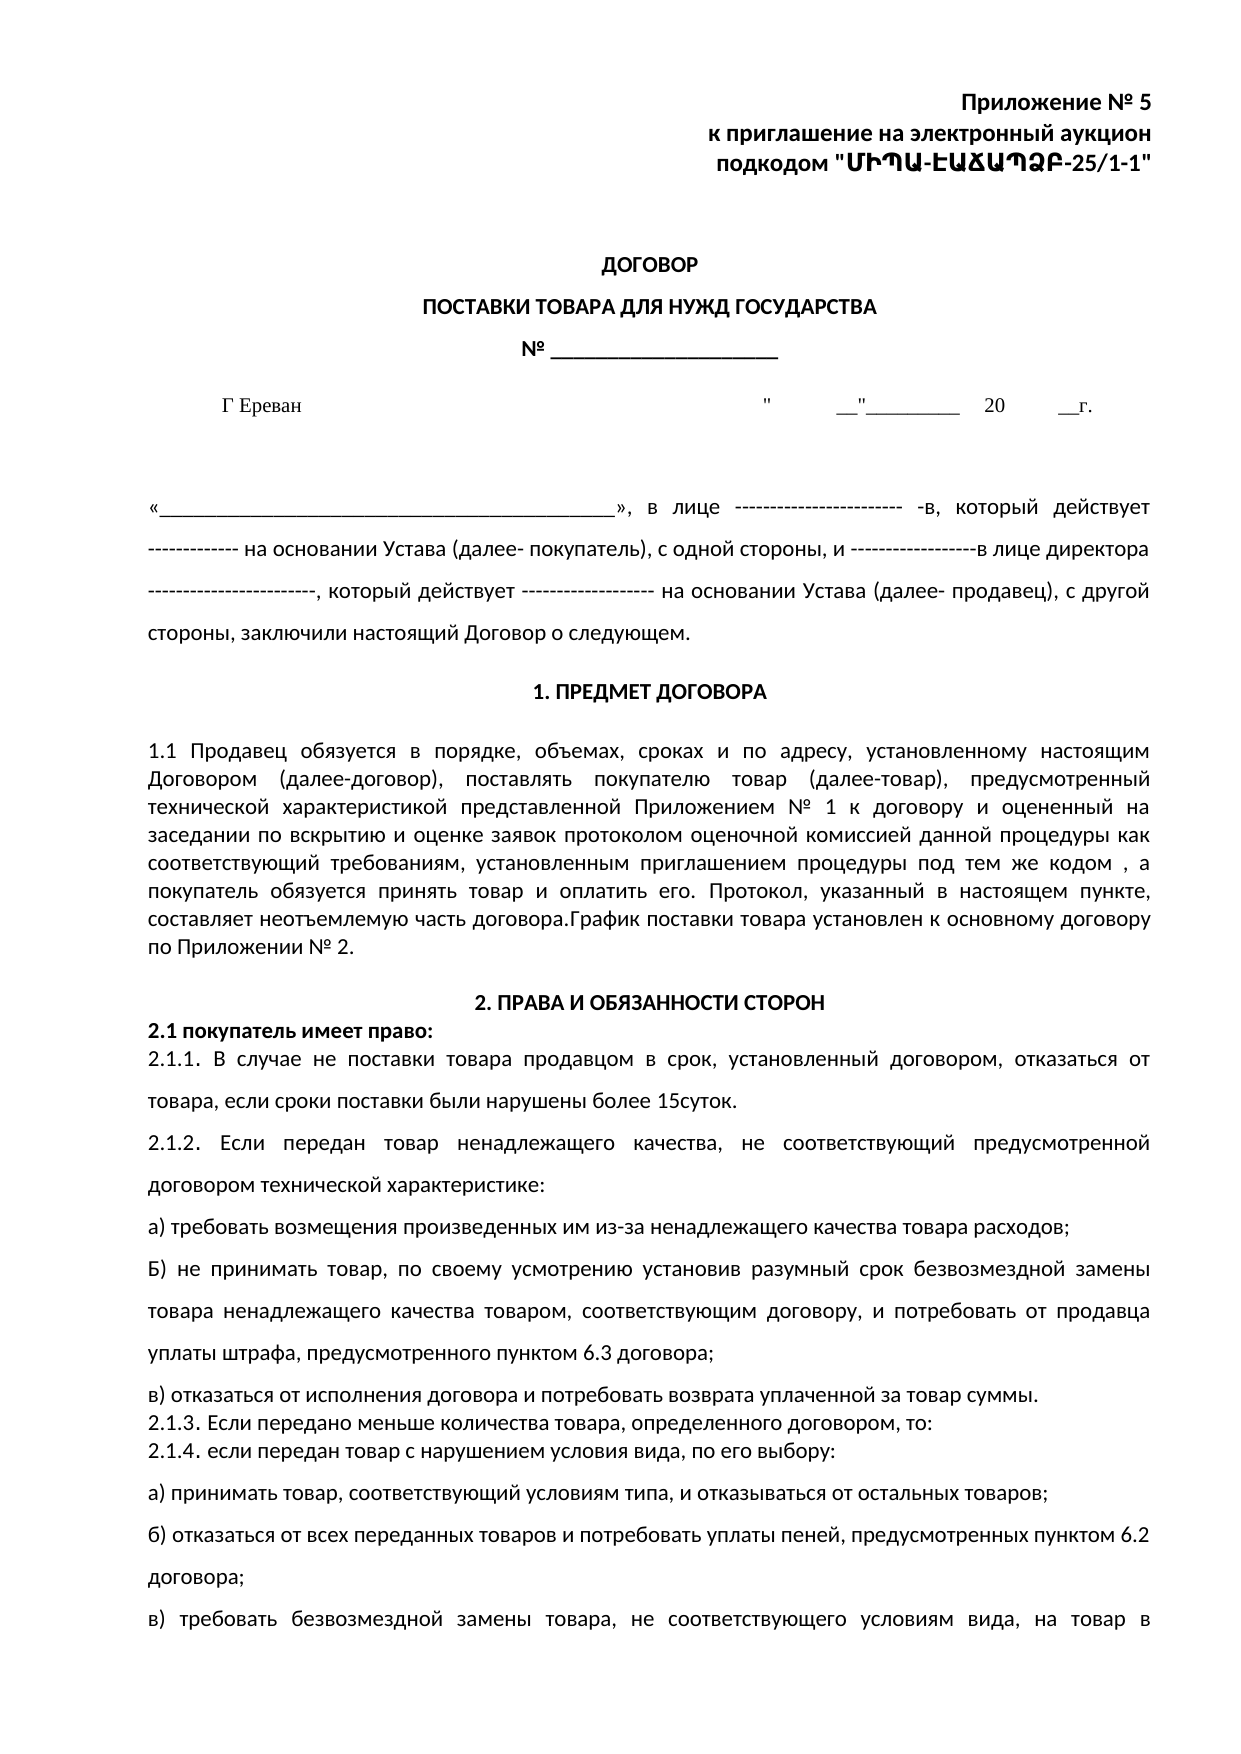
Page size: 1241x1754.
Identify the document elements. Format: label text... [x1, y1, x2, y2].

list 2. ПРАВА И ОБЯЗАННОСТИ СТОРОН [148, 988, 1152, 1016]
text 1.1 Продавец обязуется в порядке, объемах, сроках и по адресу, установленному настоящим Договором (далее-договор), поставлять покупателю товар (далее-товар), предусмотренный технической характеристикой представленной Приложением № 1 к договору и оцененный на заседании по вскрытию и оценке заявок протоколом оценочной комиссией данной процедуры как соответствующий требованиям, установленным приглашением процедуры под тем же кодом , а покупатель обязуется принять товар и оплатить его. Протокол, указанный в настоящем пункте, составляет неотъемлемую часть договора.График поставки товара установлен к основному договору по Приложении № 2. [148, 736, 1152, 960]
text в) отказаться от исполнения договора и потребовать возврата уплаченной за товар суммы. [148, 1380, 1152, 1408]
text подкодом "ՄԻՊԱ-ԷԱՃԱՊՁԲ-25/1-1" [177, 147, 1152, 178]
table_header Г Ереван [136, 393, 620, 434]
text 2.1 покупатель имеет право: [148, 1016, 1152, 1044]
text 1. ПРЕДМЕТ ДОГОВОРА [148, 677, 1152, 705]
list 2.1.2․ Если передан товар ненадлежащего качества, не соответствующий предусмотренной договором технической характеристике: [148, 1128, 1152, 1198]
list а) принимать товар, соответствующий условиям типа, и отказываться от остальных товаров; [148, 1478, 1152, 1506]
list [148, 1604, 1152, 1632]
list 2.1.4․ если передан товар с нарушением условия вида, по его выбору: [148, 1436, 1152, 1464]
list б) отказаться от всех переданных товаров и потребовать уплаты пеней, предусмотренных пунктом 6.2 договора; [148, 1520, 1152, 1590]
table_header " __"_________ 20 __г. [620, 393, 1104, 434]
list Б) не принимать товар, по своему усмотрению установив разумный срок безвозмездной замены товара ненадлежащего качества товаром, соответствующим договору, и потребовать от продавца уплаты штрафа, предусмотренного пунктом 6.3 договора; [148, 1254, 1152, 1366]
text № ____________________ [148, 334, 1152, 362]
text ПОСТАВКИ ТОВАРА ДЛЯ НУЖД ГОСУДАРСТВА [148, 292, 1152, 321]
text к приглашение на электронный аукцион [177, 117, 1152, 147]
text Приложение № 5 [148, 86, 1152, 117]
list 2.1.1․ В случае не поставки товара продавцом в срок, установленный договором, отказаться от товара, если сроки поставки были нарушены более 15суток. [148, 1044, 1152, 1114]
text ДОГОВОР [148, 251, 1152, 278]
list а) требовать возмещения произведенных им из-за ненадлежащего качества товара расходов; [148, 1212, 1152, 1240]
text «________________________________________», в лице ------------------------ -в, который действует ------------- на основании Устава (далее- покупатель), с одной стороны, и ------------------в лице директора ------------------------, который действует ------------------- на основании Устава (далее- продавец), с другой стороны, заключили настоящий Договор о следующем. [148, 492, 1152, 646]
text 2.1.3․ Если передано меньше количества товара, определенного договором, то: [148, 1408, 1152, 1436]
